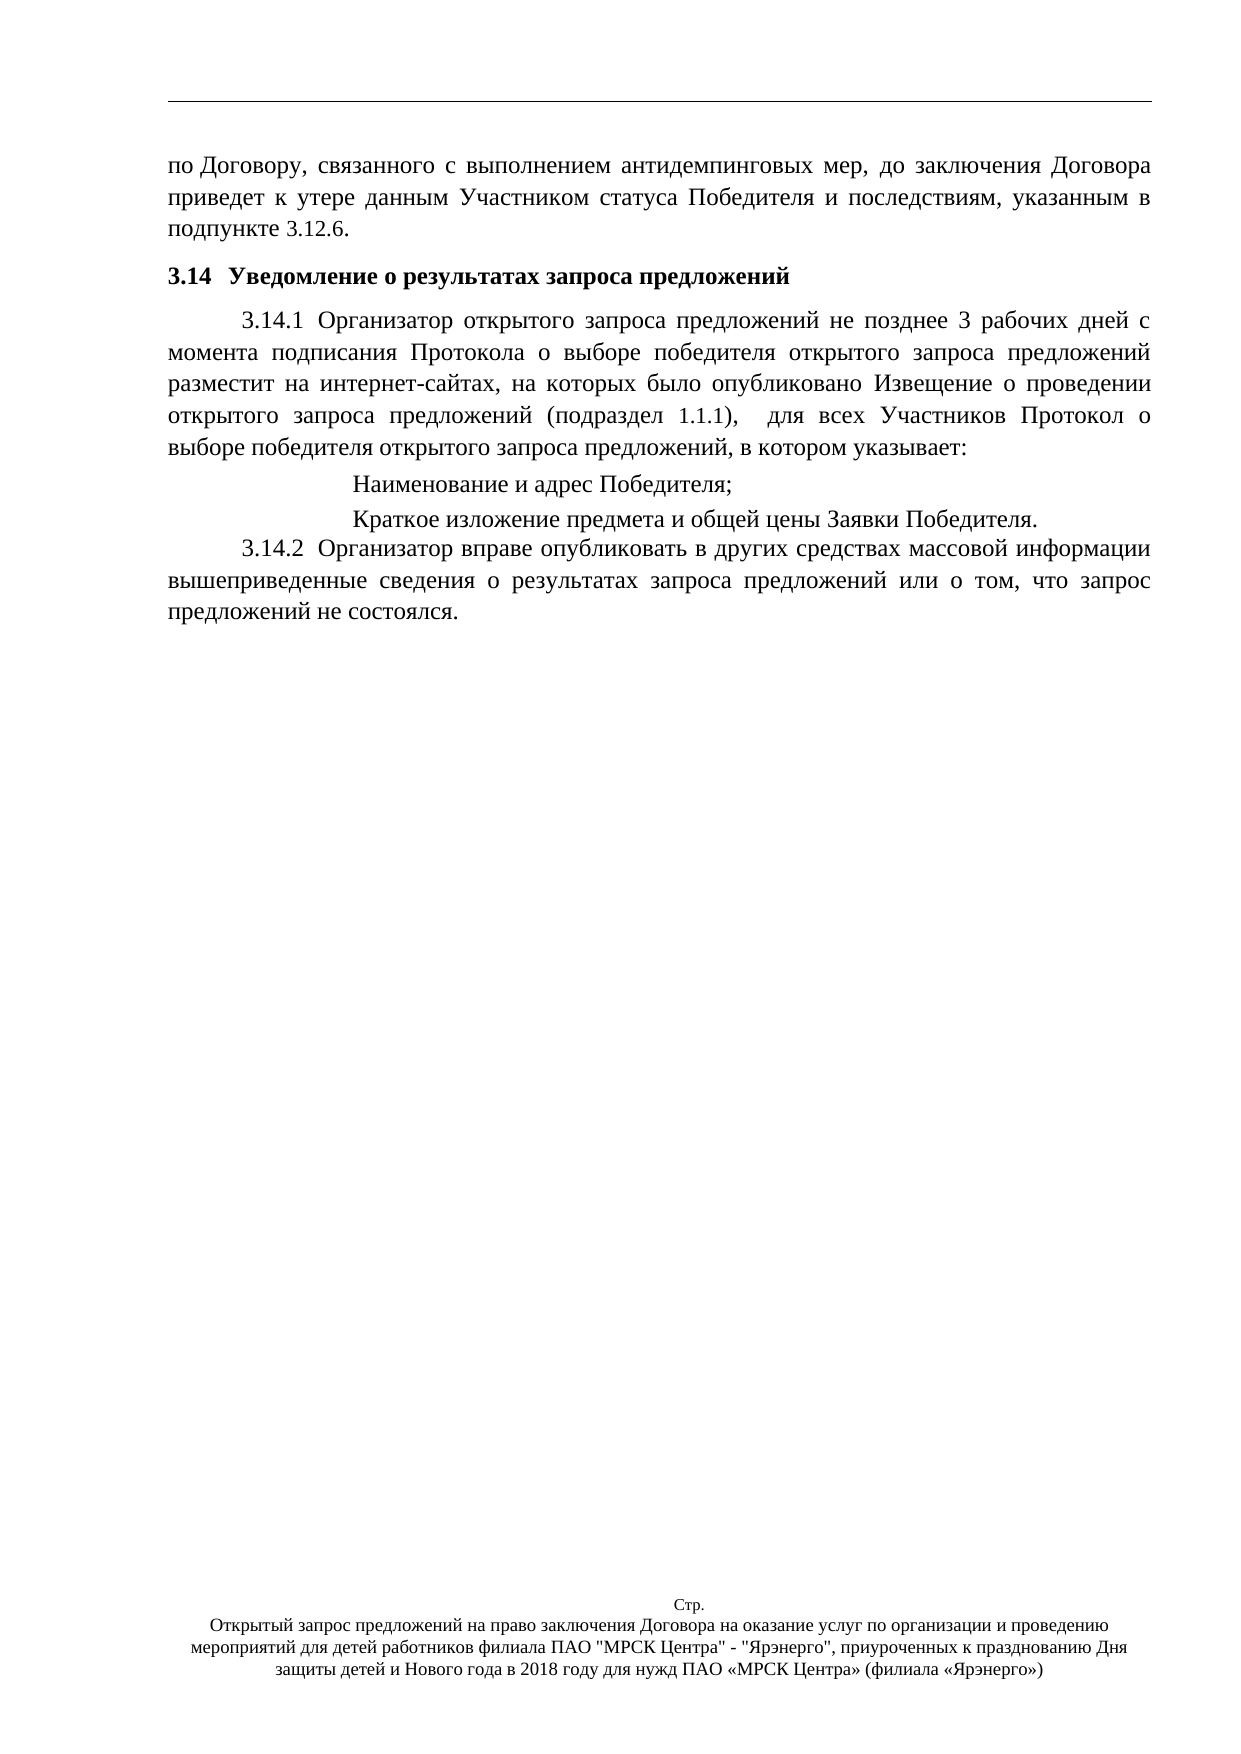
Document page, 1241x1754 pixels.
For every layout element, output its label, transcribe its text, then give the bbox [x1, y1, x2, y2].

list Наименование и адрес Победителя; [352, 469, 1166, 498]
list Краткое изложение предмета и общей цены Заявки Победителя. [352, 504, 1166, 533]
subtitle Уведомление о результатах запроса предложений [168, 261, 1152, 290]
text 3.14.2 Организатор вправе опубликовать в других средствах массовой информации вышеприведенные сведения о результатах запроса предложений или о том, что запрос предложений не состоялся. [168, 533, 1152, 625]
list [168, 150, 1152, 242]
text 3.14.1 Организатор открытого запроса предложений не позднее 3 рабочих дней с момента подписания Протокола о выборе победителя открытого запроса предложений разместит на интернет-сайтах, на которых было опубликовано Извещение о проведении открытого запроса предложений (подраздел 1.1.1), для всех Участников Протокол о выборе победителя открытого запроса предложений, в котором указывает: [168, 305, 1152, 460]
